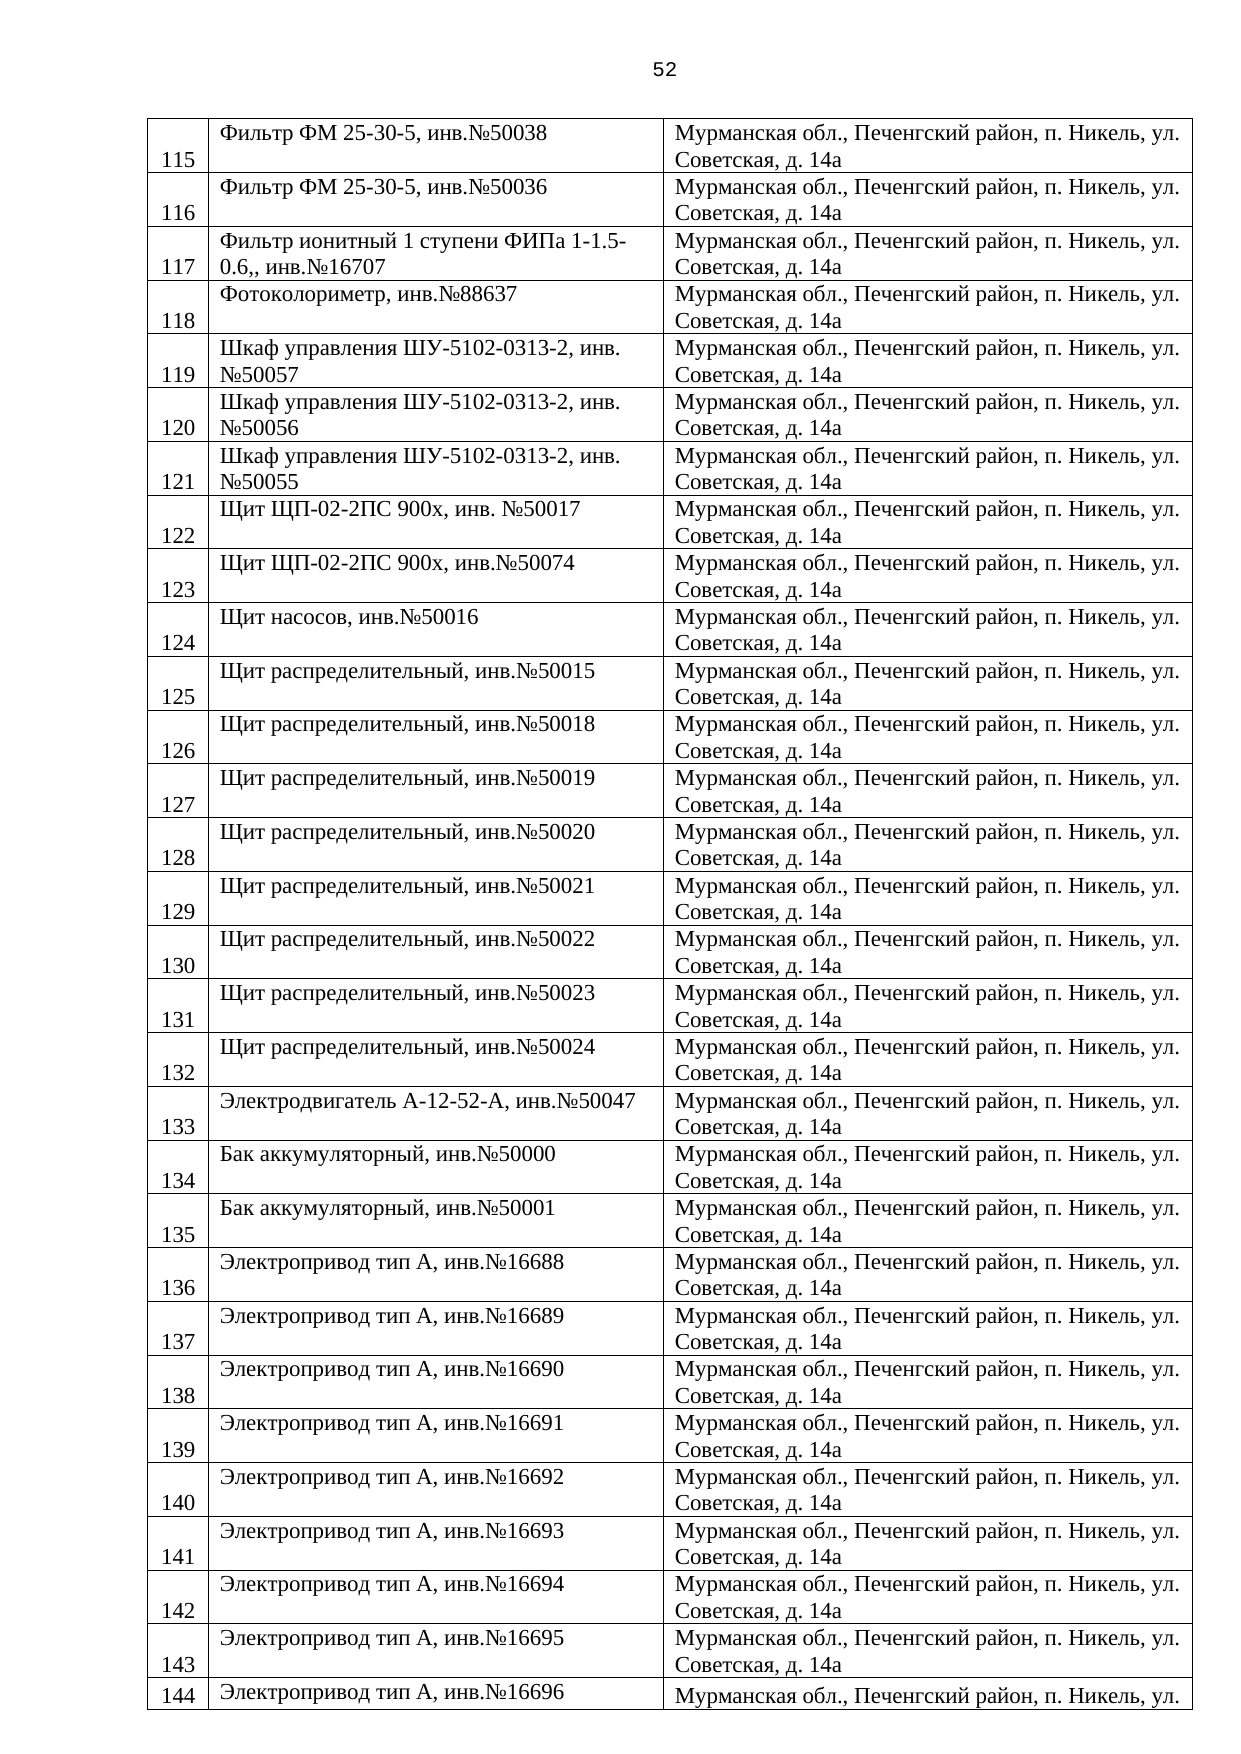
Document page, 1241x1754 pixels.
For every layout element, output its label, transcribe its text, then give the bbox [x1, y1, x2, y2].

table_cell 122 [148, 496, 208, 548]
table_cell Шкаф управления ШУ-5102-0313-2, инв.№50055 [209, 442, 663, 494]
table_cell Щит распределительный, инв.№50015 [209, 657, 663, 709]
table_cell Мурманская обл., Печенгский район, п. Никель, ул. Советская, д. 14а [664, 1033, 1192, 1086]
table_cell Мурманская обл., Печенгский район, п. Никель, ул. Советская, д. 14а [664, 496, 1192, 548]
table_cell Щит распределительный, инв.№50018 [209, 711, 663, 763]
table_cell 135 [148, 1194, 208, 1247]
table_cell Мурманская обл., Печенгский район, п. Никель, ул. Советская, д. 14а [664, 1356, 1192, 1408]
table_cell 118 [148, 281, 208, 333]
table_cell Щит насосов, инв.№50016 [209, 603, 663, 656]
table_cell Мурманская обл., Печенгский район, п. Никель, ул. Советская, д. 14а [664, 1141, 1192, 1193]
table_cell Фильтр ФМ 25-30-5, инв.№50036 [209, 173, 663, 226]
table_cell Электропривод тип А, инв.№16694 [209, 1571, 663, 1623]
table_cell 142 [148, 1571, 208, 1623]
table_cell Щит ЩП-02-2ПС 900х, инв.№50074 [209, 549, 663, 602]
table_cell 136 [148, 1248, 208, 1301]
table_cell 137 [148, 1302, 208, 1354]
table_cell Щит ЩП-02-2ПС 900х, инв. №50017 [209, 496, 663, 548]
table_cell Щит распределительный, инв.№50019 [209, 764, 663, 817]
table_cell Щит распределительный, инв.№50020 [209, 818, 663, 871]
table_cell Электропривод тип А, инв.№16689 [209, 1302, 663, 1354]
table_cell 124 [148, 603, 208, 656]
table_cell Фильтр ФМ 25-30-5, инв.№50038 [209, 119, 663, 172]
table_cell Электропривод тип А, инв.№16693 [209, 1517, 663, 1569]
table_cell Мурманская обл., Печенгский район, п. Никель, ул. Советская, д. 14а [664, 1248, 1192, 1301]
table_cell Мурманская обл., Печенгский район, п. Никель, ул. Советская, д. 14а [664, 979, 1192, 1032]
table_cell Мурманская обл., Печенгский район, п. Никель, ул. Советская, д. 14а [664, 818, 1192, 871]
table_cell Мурманская обл., Печенгский район, п. Никель, ул. Советская, д. 14а [664, 711, 1192, 763]
table_cell Мурманская обл., Печенгский район, п. Никель, ул. Советская, д. 14а [664, 388, 1192, 441]
table_cell Мурманская обл., Печенгский район, п. Никель, ул. Советская, д. 14а [664, 281, 1192, 333]
table_cell Мурманская обл., Печенгский район, п. Никель, ул. Советская, д. 14а [664, 442, 1192, 494]
table_cell Электропривод тип А, инв.№16690 [209, 1356, 663, 1408]
table_cell Электропривод тип А, инв.№16691 [209, 1409, 663, 1462]
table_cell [664, 1678, 1192, 1708]
table_cell Шкаф управления ШУ-5102-0313-2, инв.№50057 [209, 334, 663, 387]
table_cell 139 [148, 1409, 208, 1462]
table_cell Электропривод тип А, инв.№16692 [209, 1463, 663, 1516]
table_cell 117 [148, 227, 208, 279]
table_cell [664, 173, 1192, 226]
table_cell 141 [148, 1517, 208, 1569]
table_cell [664, 1517, 1192, 1569]
table_cell 132 [148, 1033, 208, 1086]
table_cell 126 [148, 711, 208, 763]
table_cell Щит распределительный, инв.№50021 [209, 872, 663, 924]
table_cell 125 [148, 657, 208, 709]
table_cell 140 [148, 1463, 208, 1516]
table_cell Мурманская обл., Печенгский район, п. Никель, ул. Советская, д. 14а [664, 1409, 1192, 1462]
table_cell 131 [148, 979, 208, 1032]
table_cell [209, 1678, 663, 1708]
table_cell 138 [148, 1356, 208, 1408]
table_cell 128 [148, 818, 208, 871]
table_cell Мурманская обл., Печенгский район, п. Никель, ул. Советская, д. 14а [664, 227, 1192, 279]
table_cell 115 [148, 119, 208, 172]
table_cell Мурманская обл., Печенгский район, п. Никель, ул. Советская, д. 14а [664, 872, 1192, 924]
table_cell Мурманская обл., Печенгский район, п. Никель, ул. Советская, д. 14а [664, 1194, 1192, 1247]
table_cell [664, 1624, 1192, 1677]
table_cell 143 [148, 1624, 208, 1677]
table_cell Мурманская обл., Печенгский район, п. Никель, ул. Советская, д. 14а [664, 603, 1192, 656]
table_cell 130 [148, 926, 208, 978]
table_cell Мурманская обл., Печенгский район, п. Никель, ул. Советская, д. 14а [664, 657, 1192, 709]
table_cell Бак аккумуляторный, инв.№50001 [209, 1194, 663, 1247]
table_cell Мурманская обл., Печенгский район, п. Никель, ул. Советская, д. 14а [664, 1302, 1192, 1354]
table_cell 116 [148, 173, 208, 226]
table_cell Мурманская обл., Печенгский район, п. Никель, ул. Советская, д. 14а [664, 764, 1192, 817]
table_cell Электропривод тип А, инв.№16688 [209, 1248, 663, 1301]
table_cell Электродвигатель А-12-52-А, инв.№50047 [209, 1087, 663, 1139]
table_cell 121 [148, 442, 208, 494]
table_cell Фильтр ионитный 1 ступени ФИПа 1-1.5-0.6,, инв.№16707 [209, 227, 663, 279]
table_cell 134 [148, 1141, 208, 1193]
table_cell Щит распределительный, инв.№50023 [209, 979, 663, 1032]
table_cell 123 [148, 549, 208, 602]
table_cell 120 [148, 388, 208, 441]
table_cell Щит распределительный, инв.№50024 [209, 1033, 663, 1086]
table_cell Электропривод тип А, инв.№16695 [209, 1624, 663, 1677]
table_cell Бак аккумуляторный, инв.№50000 [209, 1141, 663, 1193]
table_cell 133 [148, 1087, 208, 1139]
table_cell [664, 119, 1192, 172]
table_cell 127 [148, 764, 208, 817]
table_cell Мурманская обл., Печенгский район, п. Никель, ул. Советская, д. 14а [664, 1087, 1192, 1139]
table_cell Шкаф управления ШУ-5102-0313-2, инв.№50056 [209, 388, 663, 441]
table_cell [664, 1571, 1192, 1623]
table_cell Мурманская обл., Печенгский район, п. Никель, ул. Советская, д. 14а [664, 926, 1192, 978]
table_cell 119 [148, 334, 208, 387]
table_cell Фотоколориметр, инв.№88637 [209, 281, 663, 333]
table_cell Мурманская обл., Печенгский район, п. Никель, ул. Советская, д. 14а [664, 1463, 1192, 1516]
table_cell 144 [148, 1678, 208, 1708]
table_cell Щит распределительный, инв.№50022 [209, 926, 663, 978]
table_cell Мурманская обл., Печенгский район, п. Никель, ул. Советская, д. 14а [664, 549, 1192, 602]
table_cell 129 [148, 872, 208, 924]
table_cell Мурманская обл., Печенгский район, п. Никель, ул. Советская, д. 14а [664, 334, 1192, 387]
